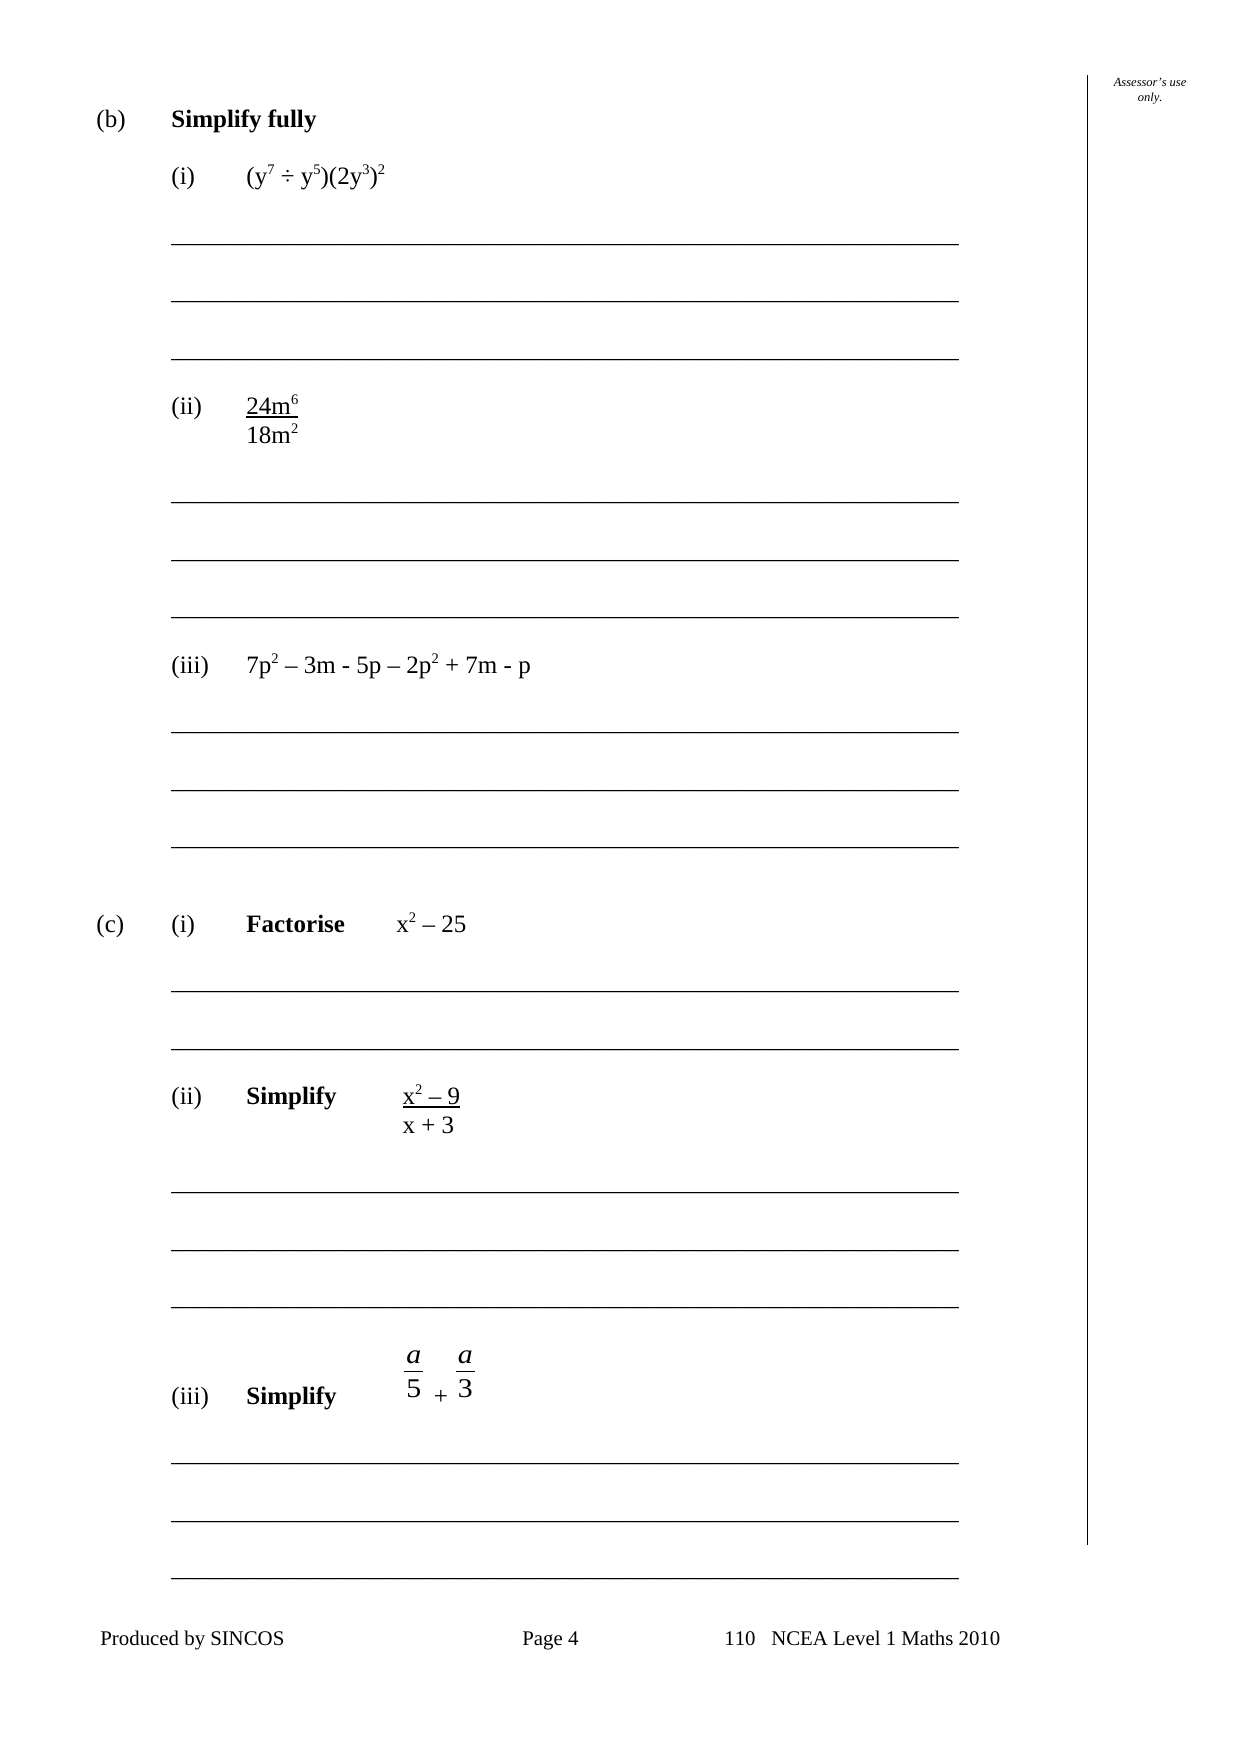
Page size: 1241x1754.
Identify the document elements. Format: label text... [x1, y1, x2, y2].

text (i) (y7 ÷ y5)(2y3)2 [171, 161, 1004, 190]
list Simplify + [171, 1340, 1004, 1409]
text _______________________________________________________________ [96, 477, 1004, 506]
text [96, 276, 1004, 305]
text _______________________________________________________________ [96, 765, 1004, 794]
text _______________________________________________________________ [96, 966, 1004, 995]
list Simplify x2 – 9 [171, 1081, 1004, 1110]
text _______________________________________________________________ [96, 1225, 1004, 1254]
text (c) (i) Factorise x2 – 25 [96, 909, 1004, 937]
text _______________________________________________________________ [96, 1496, 1004, 1524]
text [96, 334, 1004, 362]
text (ii) 24m6 [96, 391, 1004, 420]
text (b) Simplify fully [96, 104, 1004, 132]
text _______________________________________________________________ [96, 822, 1004, 851]
text _______________________________________________________________ [96, 1438, 1004, 1467]
text _______________________________________________________________ [96, 1553, 1004, 1582]
text _______________________________________________________________ [96, 592, 1004, 621]
text _______________________________________________________________ [171, 1282, 1004, 1311]
text _______________________________________________________________ [96, 535, 1004, 564]
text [96, 219, 1004, 247]
text _______________________________________________________________ [96, 707, 1004, 736]
text (iii) 7p2 – 3m - 5p – 2p2 + 7m - p [96, 650, 1004, 679]
text _______________________________________________________________ [96, 1167, 1004, 1196]
text 18m2 [171, 420, 1004, 449]
text _______________________________________________________________ [96, 1024, 1004, 1052]
text x + 3 [321, 1110, 1004, 1139]
